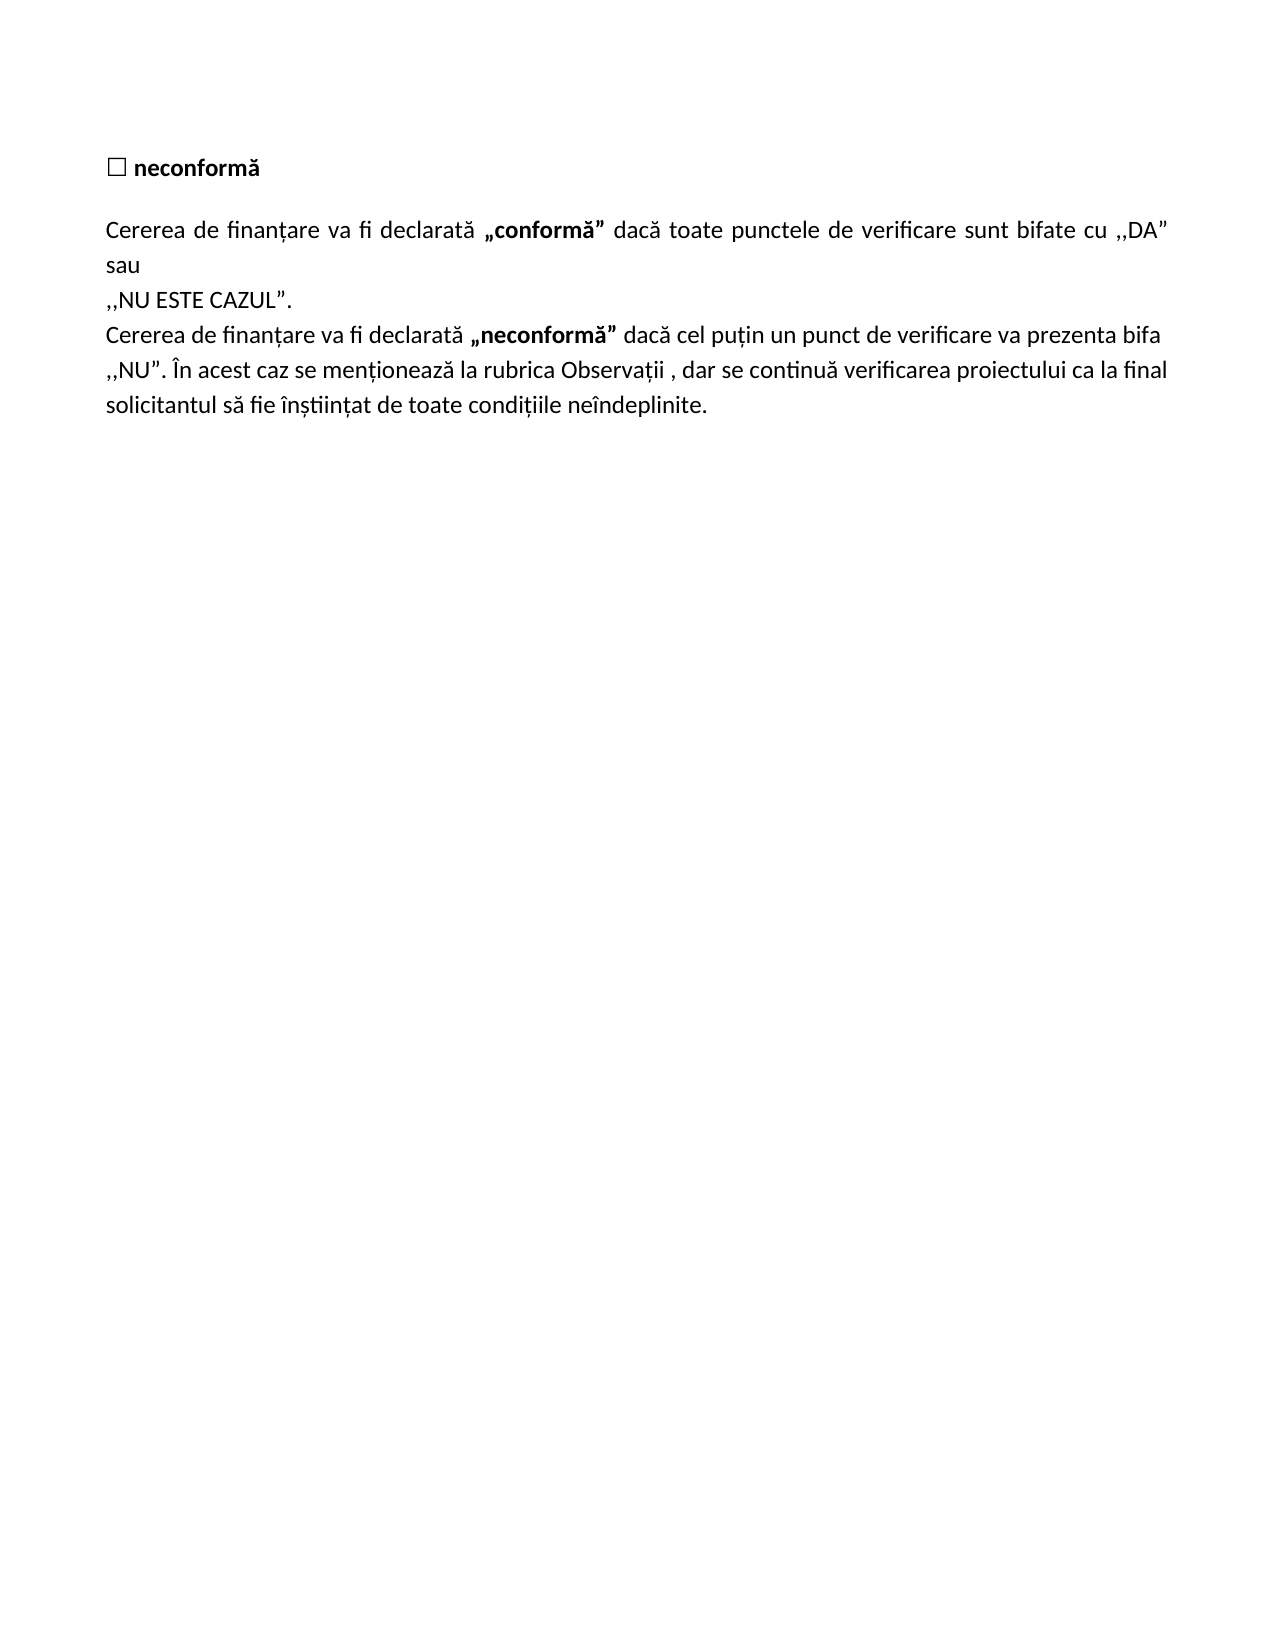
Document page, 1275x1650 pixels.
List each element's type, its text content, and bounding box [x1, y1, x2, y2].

text solicitantul să fie înștiințat de toate condițiile neîndeplinite. [106, 389, 1169, 420]
text ,,NU ESTE CAZUL”. [106, 284, 1169, 315]
text Cererea de finanțare va fi declarată „conformă” dacă toate punctele de verificare sunt bifate cu ,,DA” sau [106, 214, 1169, 280]
text ☐ neconformă [106, 150, 1169, 184]
text ,,NU”. În acest caz se menționează la rubrica Observații , dar se continuă verificarea proiectului ca la final [106, 354, 1169, 385]
text Cererea de finanțare va fi declarată „neconformă” dacă cel puțin un punct de verificare va prezenta bifa [106, 319, 1169, 350]
